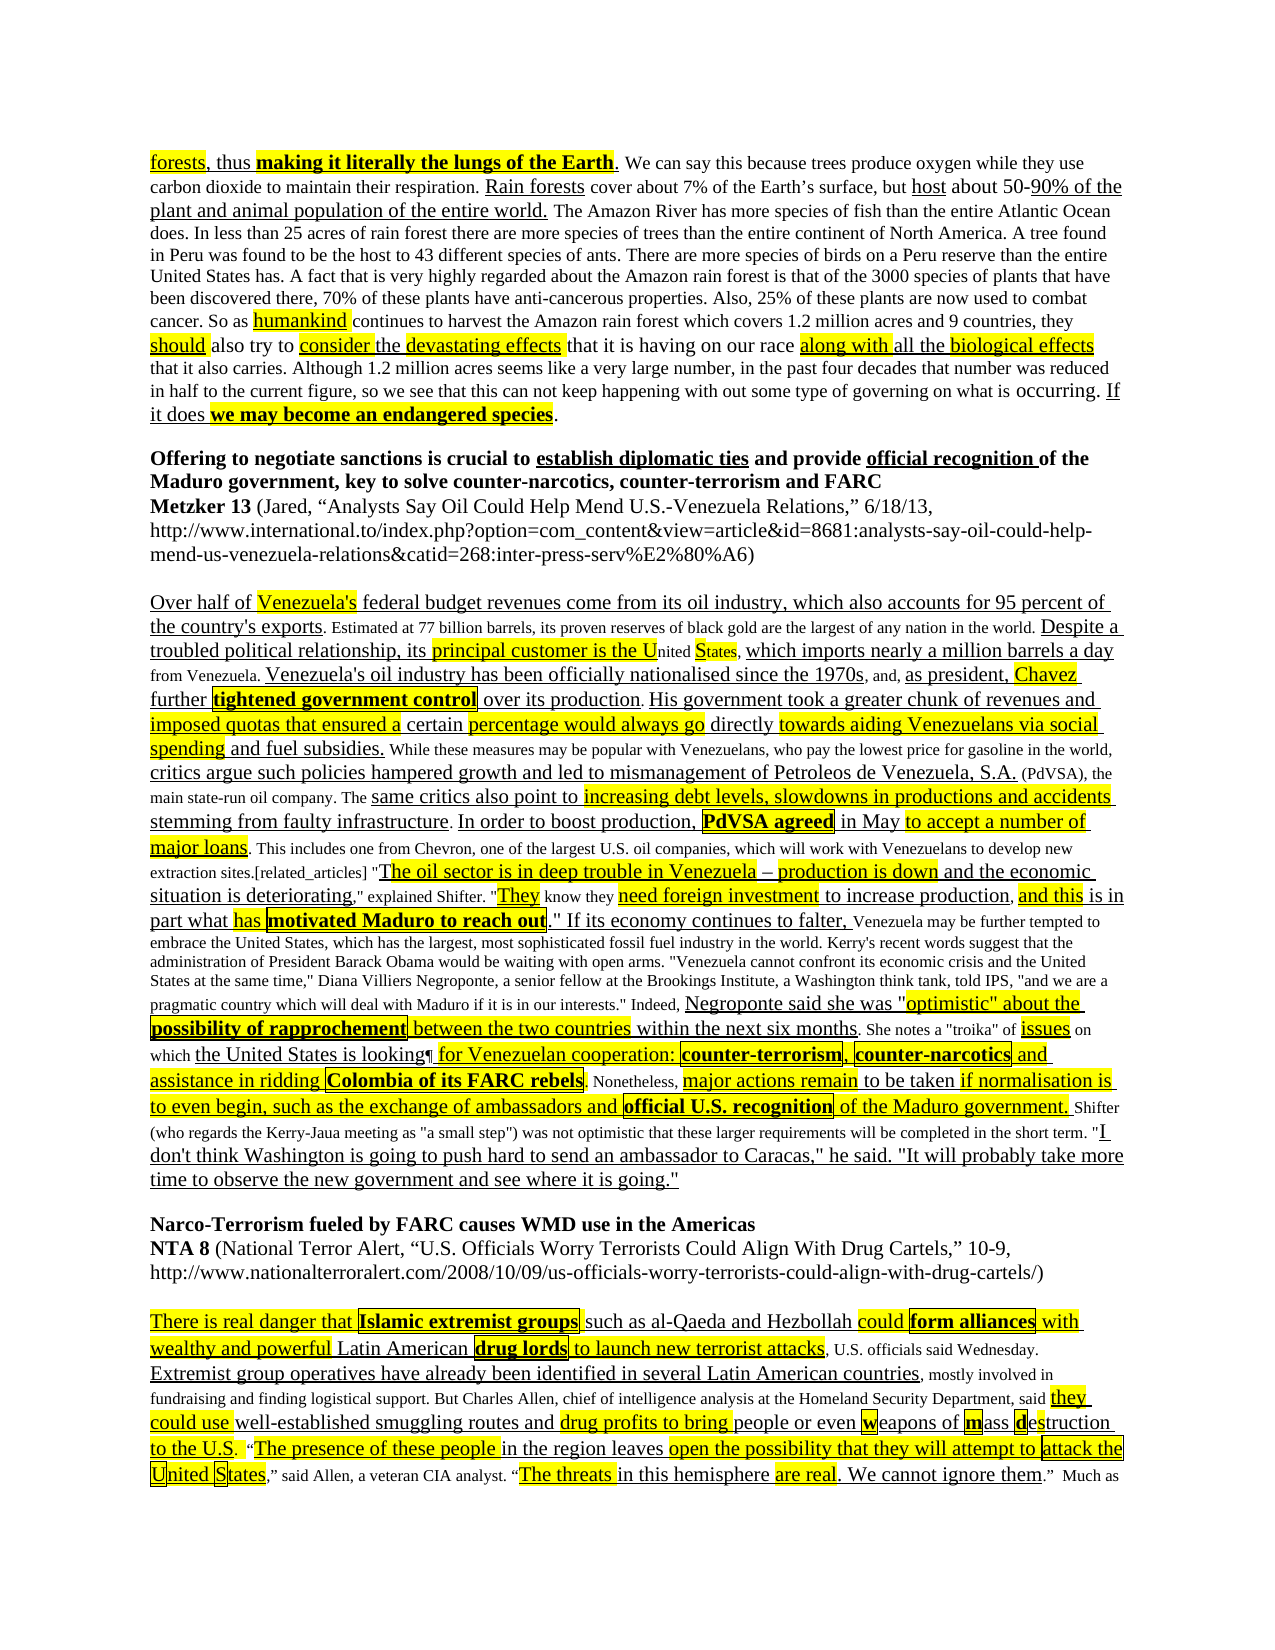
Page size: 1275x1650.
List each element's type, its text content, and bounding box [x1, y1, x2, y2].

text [150, 1308, 1125, 1487]
text NTA 8 (National Terror Alert, “U.S. Officials Worry Terrorists Could Align With Drug Cartels,” 10-9, http://www.nationalterroralert.com/2008/10/09/us-officials-worry-terrorists-could-align-with-drug-cartels/) [150, 1236, 1125, 1284]
subtitle Narco-Terrorism fueled by FARC causes WMD use in the Americas [150, 1212, 1125, 1236]
text Over half of Venezuela's federal budget revenues come from its oil industry, which also accounts for 95 percent of the country's exports. Estimated at 77 billion barrels, its proven reserves of black gold are the largest of any nation in the world. Despite a troubled political relationship, its principal customer is the United States, which imports nearly a million barrels a day from Venezuela. Venezuela's oil industry has been officially nationalised since the 1970s, and, as president, Chavez further tightened government control over its production. His government took a greater chunk of revenues and imposed quotas that ensured a certain percentage would always go directly towards aiding Venezuelans via social spending and fuel subsidies. While these measures may be popular with Venezuelans, who pay the lowest price for gasoline in the world, critics argue such policies hampered growth and led to mismanagement of Petroleos de Venezuela, S.A. (PdVSA), the main state-run oil company. The same critics also point to increasing debt levels, slowdowns in productions and accidents stemming from faulty infrastructure. In order to boost production, PdVSA agreed in May to accept a number of major loans. This includes one from Chevron, one of the largest U.S. oil companies, which will work with Venezuelans to develop new extraction sites.[related_articles] "The oil sector is in deep trouble in Venezuela – production is down and the economic situation is deteriorating," explained Shifter. "They know they need foreign investment to increase production, and this is in part what has motivated Maduro to reach out." If its economy continues to falter, Venezuela may be further tempted to embrace the United States, which has the largest, most sophisticated fossil fuel industry in the world. Kerry's recent words suggest that the administration of President Barack Obama would be waiting with open arms. "Venezuela cannot confront its economic crisis and the United States at the same time," Diana Villiers Negroponte, a senior fellow at the Brookings Institute, a Washington think tank, told IPS, "and we are a pragmatic country which will deal with Maduro if it is in our interests." Indeed, Negroponte said she was "optimistic" about the possibility of rapprochement between the two countries within the next six months. She notes a "troika" of issues on which the United States is looking¶ for Venezuelan cooperation: counter-terrorism, counter-narcotics and assistance in ridding Colombia of its FARC rebels. Nonetheless, major actions remain to be taken if normalisation is to even begin, such as the exchange of ambassadors and official U.S. recognition of the Maduro government. Shifter (who regards the Kerry-Jaua meeting as "a small step") was not optimistic that these larger requirements will be completed in the short term. "I don't think Washington is going to push hard to send an ambassador to Caracas," he said. "It will probably take more time to observe the new government and see where it is going." [150, 590, 1125, 1191]
text Metzker 13 (Jared, “Analysts Say Oil Could Help Mend U.S.-Venezuela Relations,” 6/18/13, http://www.international.to/index.php?option=com_content&view=article&id=8681:analysts-say-oil-could-help-mend-us-venezuela-relations&catid=268:inter-press-serv%E2%80%A6) [150, 493, 1125, 566]
text Offering to negotiate sanctions is crucial to establish diplomatic ties and provide official recognition of the Maduro government, key to solve counter-narcotics, counter-terrorism and FARC [150, 445, 1125, 493]
